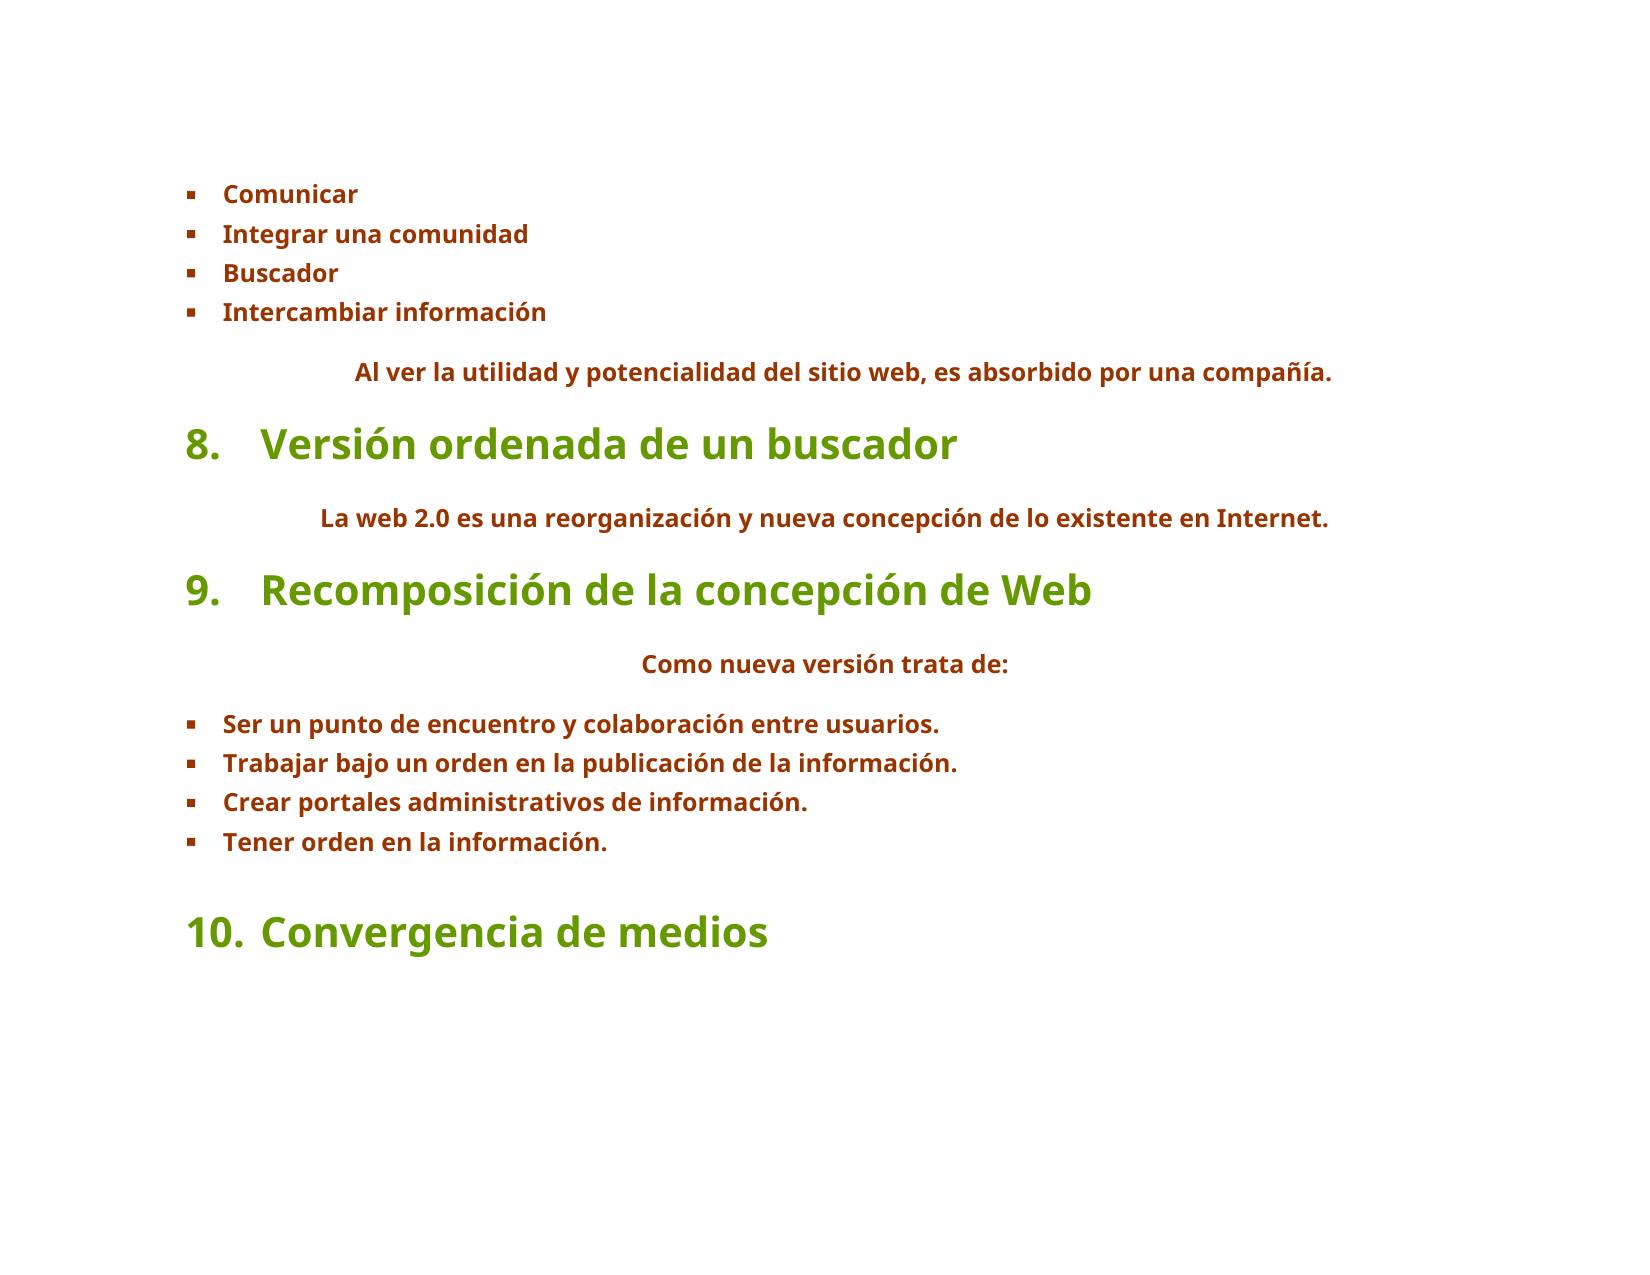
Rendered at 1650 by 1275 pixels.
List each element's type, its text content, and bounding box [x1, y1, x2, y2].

list Intercambiar información [185, 295, 1502, 329]
list Crear portales administrativos de información. [185, 785, 1502, 819]
list Convergencia de medios [185, 903, 1502, 959]
list Trabajar bajo un orden en la publicación de la información. [185, 746, 1502, 780]
text La web 2.0 es una reorganización y nueva concepción de lo existente en Internet. [148, 501, 1502, 535]
list Versión ordenada de un buscador [185, 415, 1502, 471]
text Como nueva versión trata de: [148, 647, 1502, 681]
list Recomposición de la concepción de Web [185, 561, 1502, 617]
text Al ver la utilidad y potencialidad del sitio web, es absorbido por una compañía. [185, 355, 1502, 389]
list Buscador [185, 256, 1502, 289]
list Integrar una comunidad [185, 216, 1502, 250]
list Comunicar [185, 177, 1502, 211]
list Tener orden en la información. [185, 824, 1502, 858]
list Ser un punto de encuentro y colaboración entre usuarios. [185, 707, 1502, 741]
